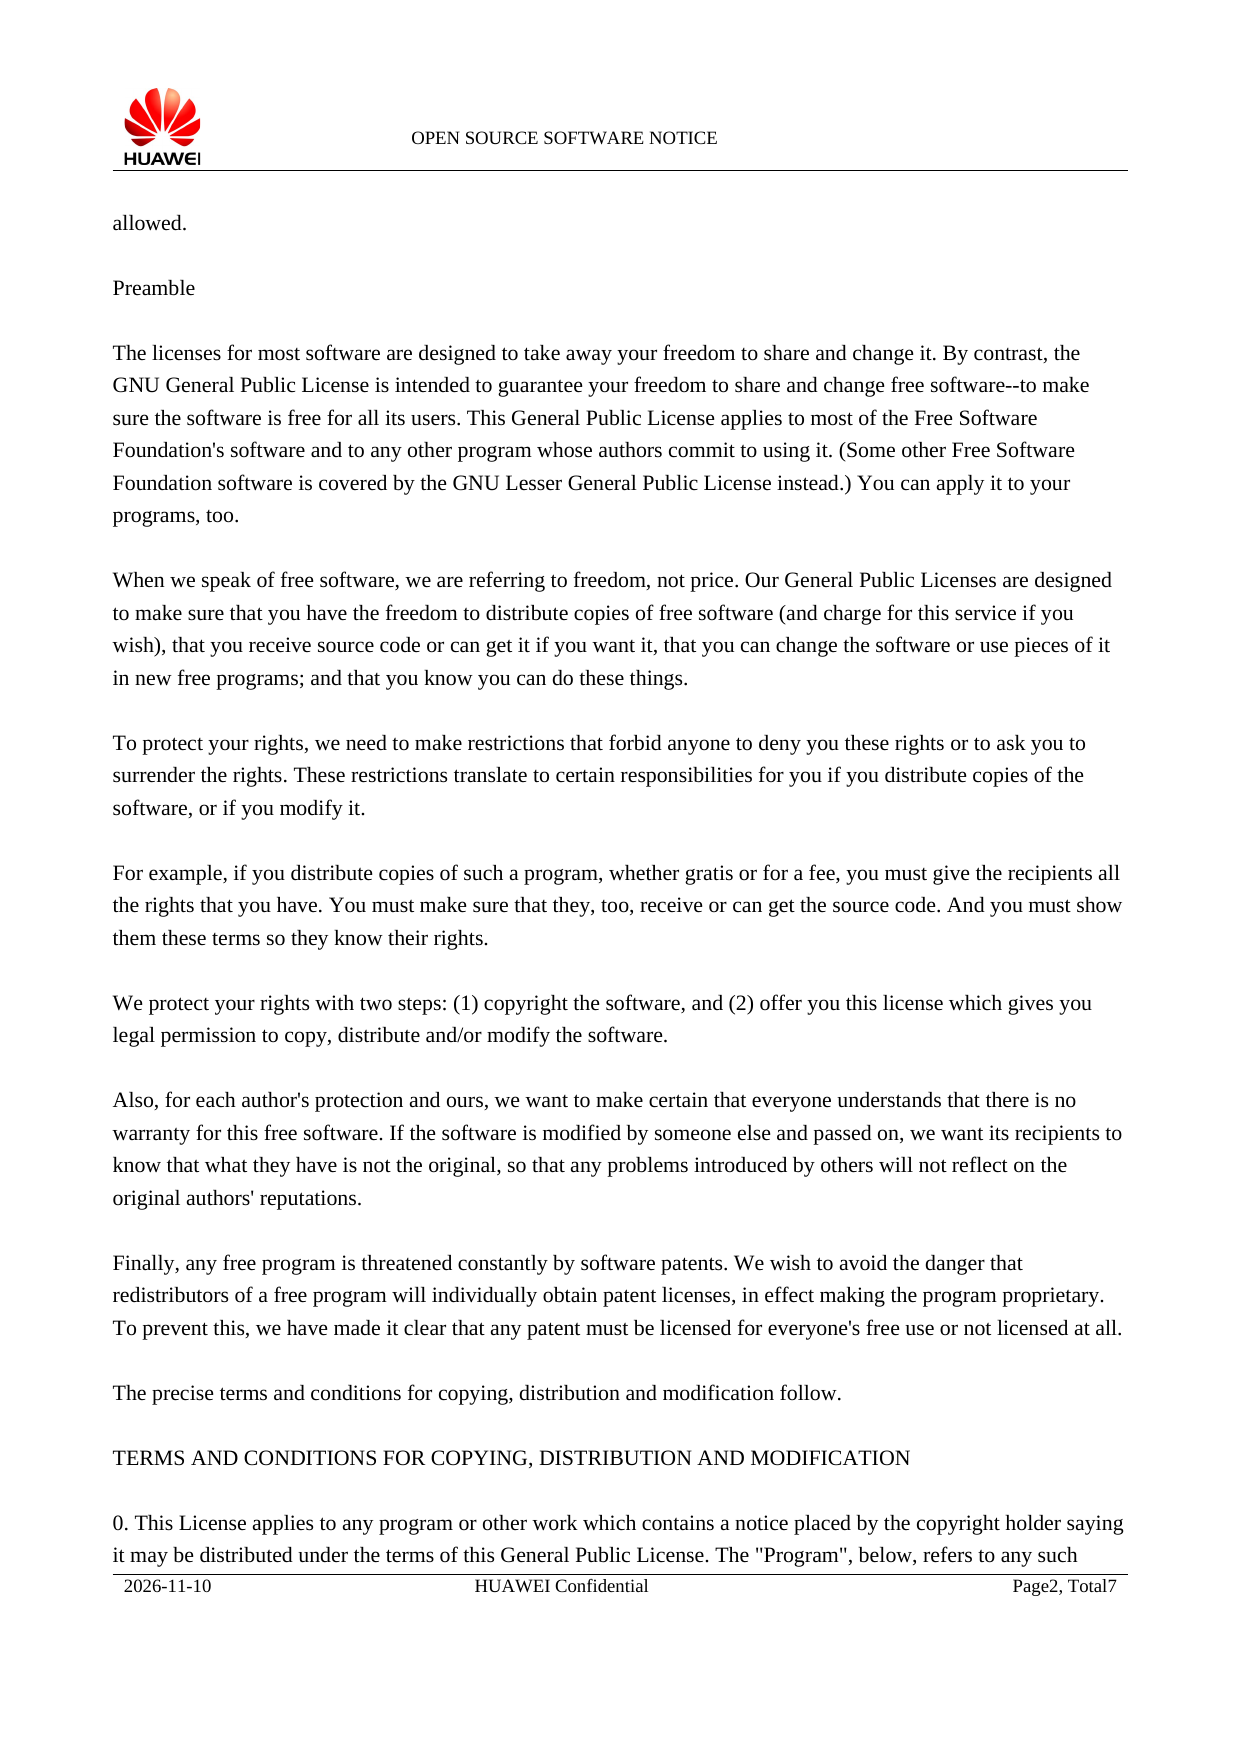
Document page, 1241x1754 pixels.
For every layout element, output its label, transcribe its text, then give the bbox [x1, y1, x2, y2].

picture [124, 88, 201, 165]
